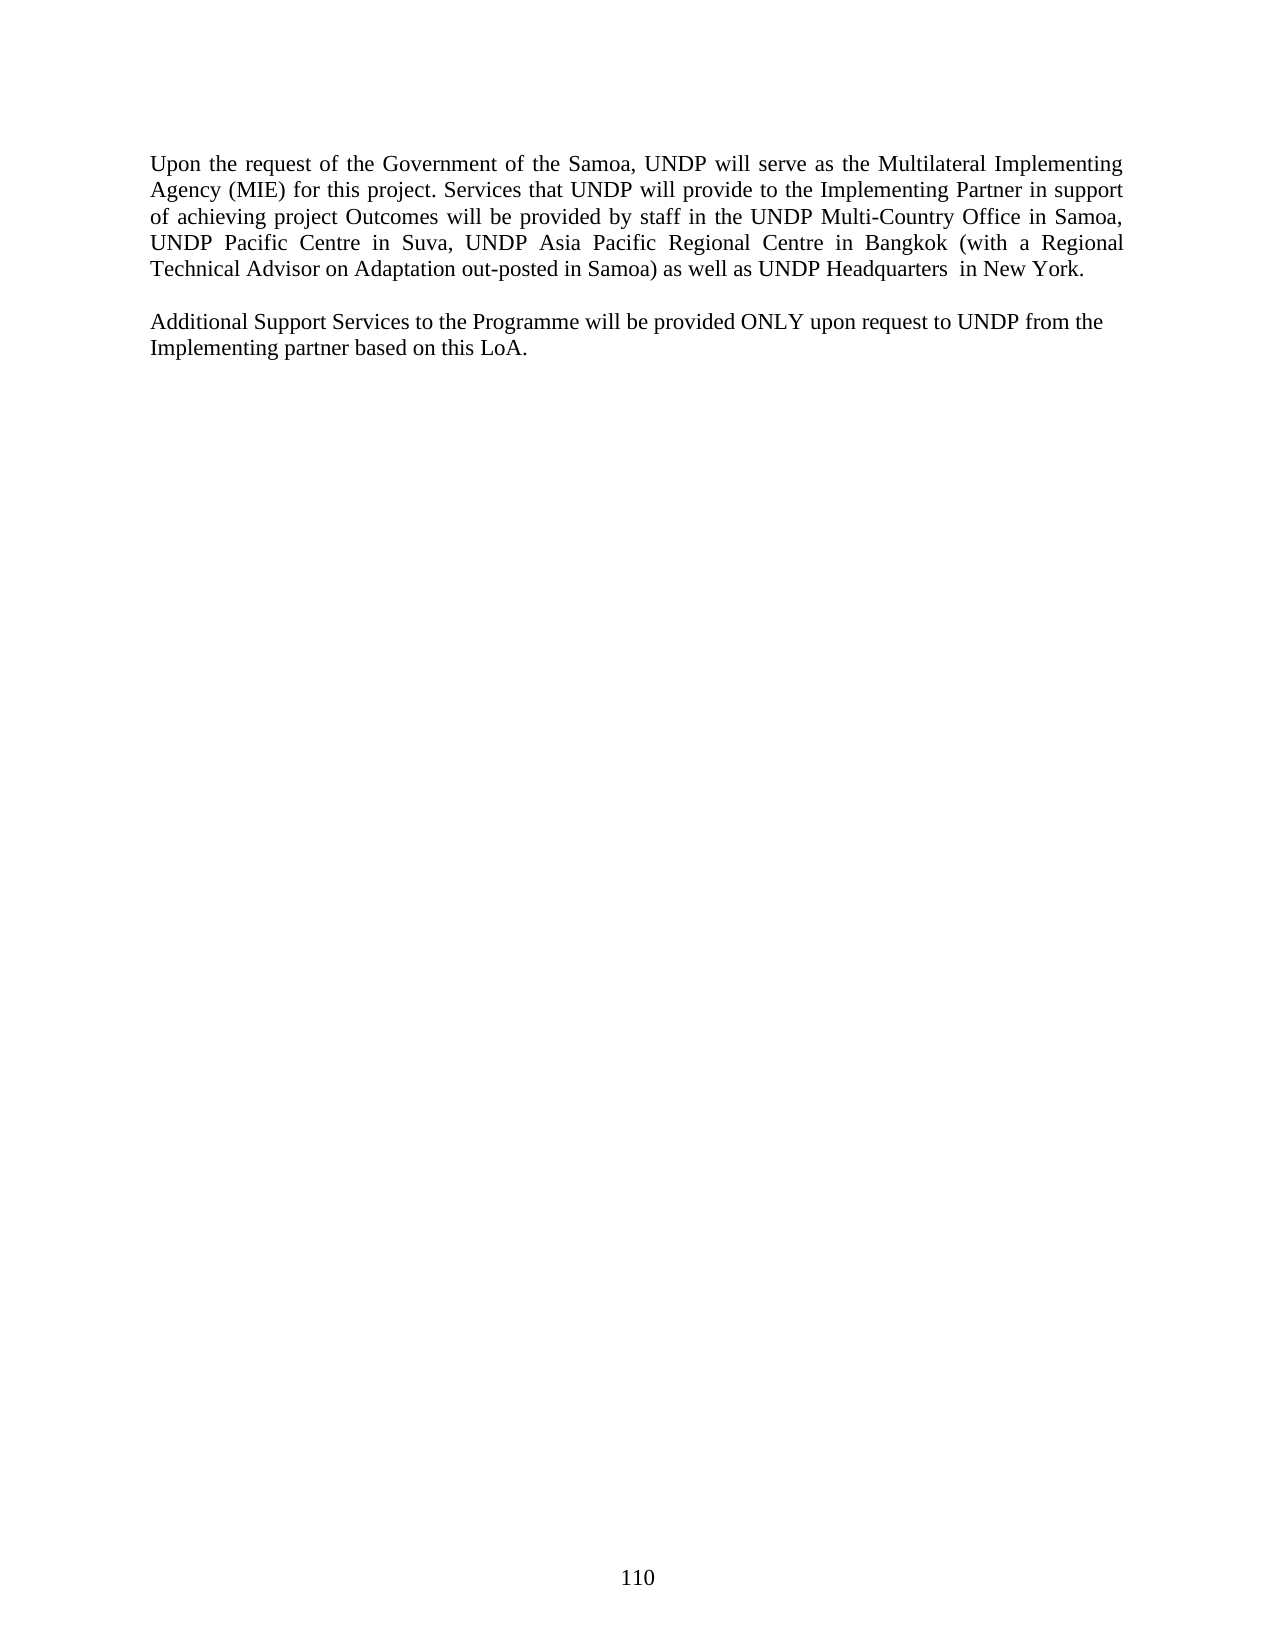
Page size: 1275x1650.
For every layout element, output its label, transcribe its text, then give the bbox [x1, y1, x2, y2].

text Upon the request of the Government of the Samoa, UNDP will serve as the Multilateral Implementing Agency (MIE) for this project. Services that UNDP will provide to the Implementing Partner in support of achieving project Outcomes will be provided by staff in the UNDP Multi-Country Office in Samoa, UNDP Pacific Centre in Suva, UNDP Asia Pacific Regional Centre in Bangkok (with a Regional Technical Advisor on Adaptation out-posted in Samoa) as well as UNDP Headquarters in New York. [150, 150, 1125, 282]
text Additional Support Services to the Programme will be provided ONLY upon request to UNDP from the Implementing partner based on this LoA. [150, 308, 1125, 361]
